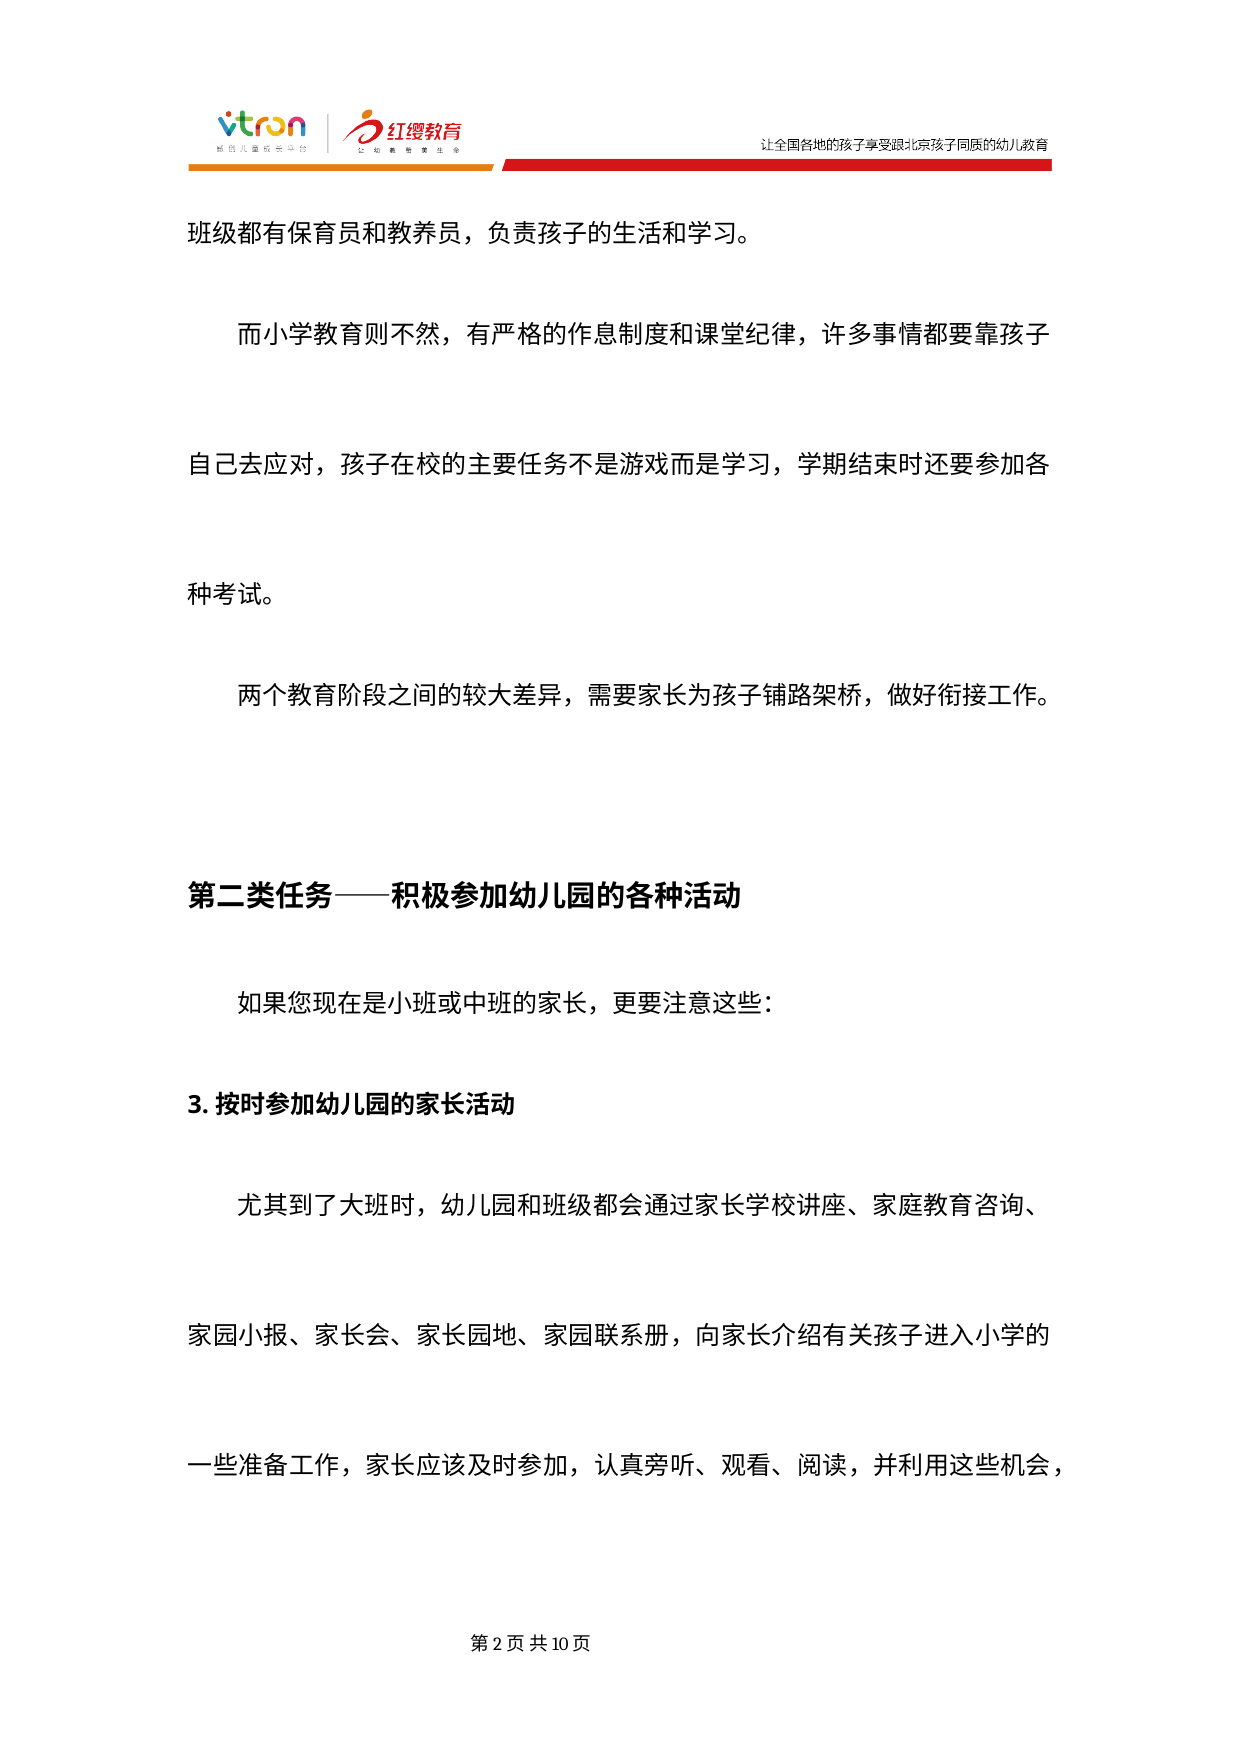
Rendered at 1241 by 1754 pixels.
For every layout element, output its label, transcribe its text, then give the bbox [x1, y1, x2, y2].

text 两个教育阶段之间的较大差异，需要家长为孩子铺路架桥，做好衔接工作。 [187, 661, 1053, 726]
text 而小学教育则不然，有严格的作息制度和课堂纪律，许多事情都要靠孩子自己去应对，孩子在校的主要任务不是游戏而是学习，学期结束时还要参加各种考试。 [187, 300, 1053, 625]
picture [188, 88, 1052, 189]
text 如果您现在是小班或中班的家长，更要注意这些： [187, 969, 1053, 1034]
list 按时参加幼儿园的家长活动 [187, 1070, 1053, 1135]
text 第二类任务——积极参加幼儿园的各种活动 [187, 861, 1053, 926]
text 幼儿园教育是寓教于日常活动之中的，是以游戏活动为主要形式的，每个班级都有保育员和教养员，负责孩子的生活和学习。 [187, 199, 1053, 264]
